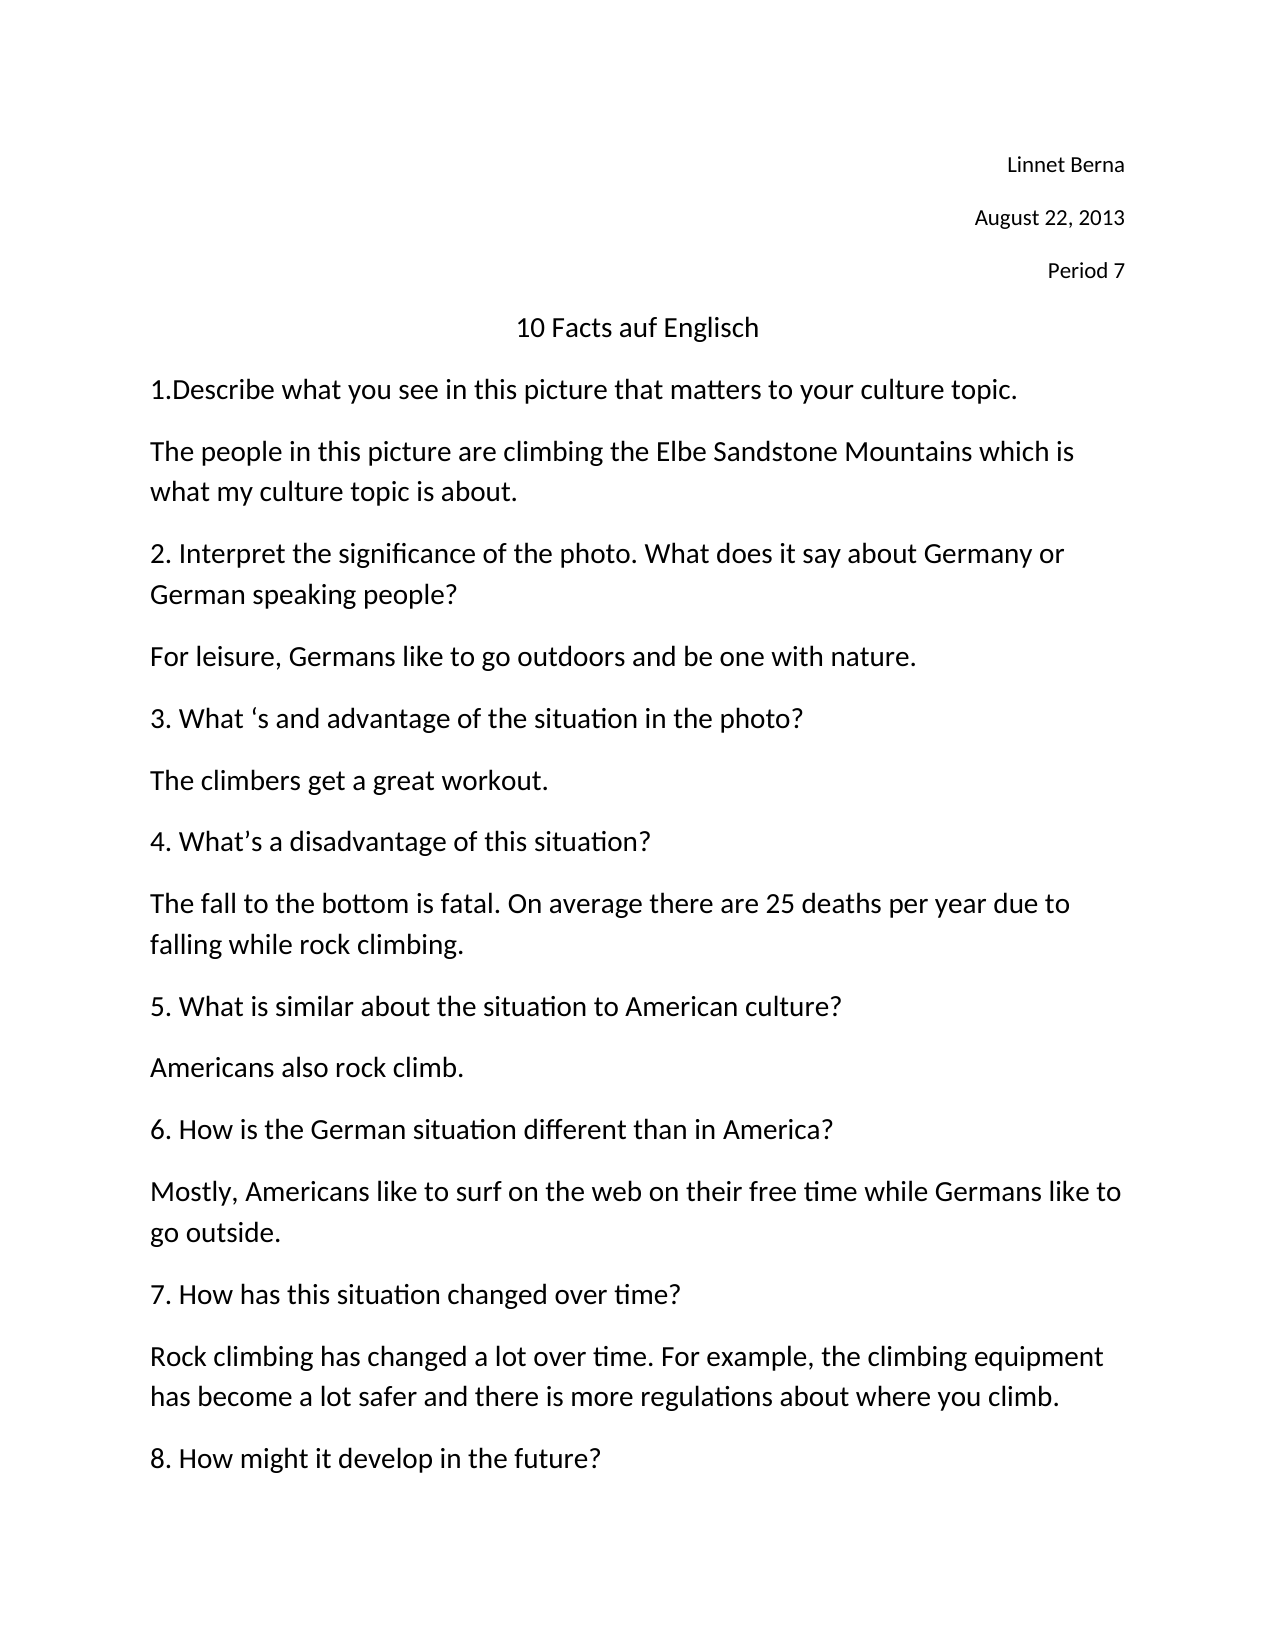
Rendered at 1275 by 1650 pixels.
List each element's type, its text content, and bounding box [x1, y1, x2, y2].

text 1.Describe what you see in this picture that matters to your culture topic. [150, 371, 1125, 406]
text 8. How might it develop in the future? [150, 1440, 1125, 1476]
text Mostly, Americans like to surf on the web on their free time while Germans like to go outside. [150, 1173, 1125, 1250]
text 7. How has this situation changed over time? [150, 1276, 1125, 1311]
text For leisure, Germans like to go outdoors and be one with nature. [150, 638, 1125, 674]
text 6. How is the German situation different than in America? [150, 1111, 1125, 1147]
text August 22, 2013 [150, 203, 1125, 231]
text The people in this picture are climbing the Elbe Sandstone Mountains which is what my culture topic is about. [150, 433, 1125, 509]
text The climbers get a great workout. [150, 762, 1125, 797]
text 4. What’s a disadvantage of this situation? [150, 823, 1125, 859]
text 2. Interpret the significance of the photo. What does it say about Germany or German speaking people? [150, 535, 1125, 612]
text The fall to the bottom is fatal. On average there are 25 deaths per year due to falling while rock climbing. [150, 885, 1125, 962]
text Period 7 [150, 256, 1125, 284]
text Americans also rock climb. [150, 1049, 1125, 1085]
text Rock climbing has changed a lot over time. For example, the climbing equipment has become a lot safer and there is more regulations about where you climb. [150, 1338, 1125, 1414]
text Linnet Berna [150, 150, 1125, 178]
text 5. What is similar about the situation to American culture? [150, 988, 1125, 1023]
text 10 Facts auf Englisch [150, 309, 1125, 345]
text 3. What ‘s and advantage of the situation in the photo? [150, 700, 1125, 735]
